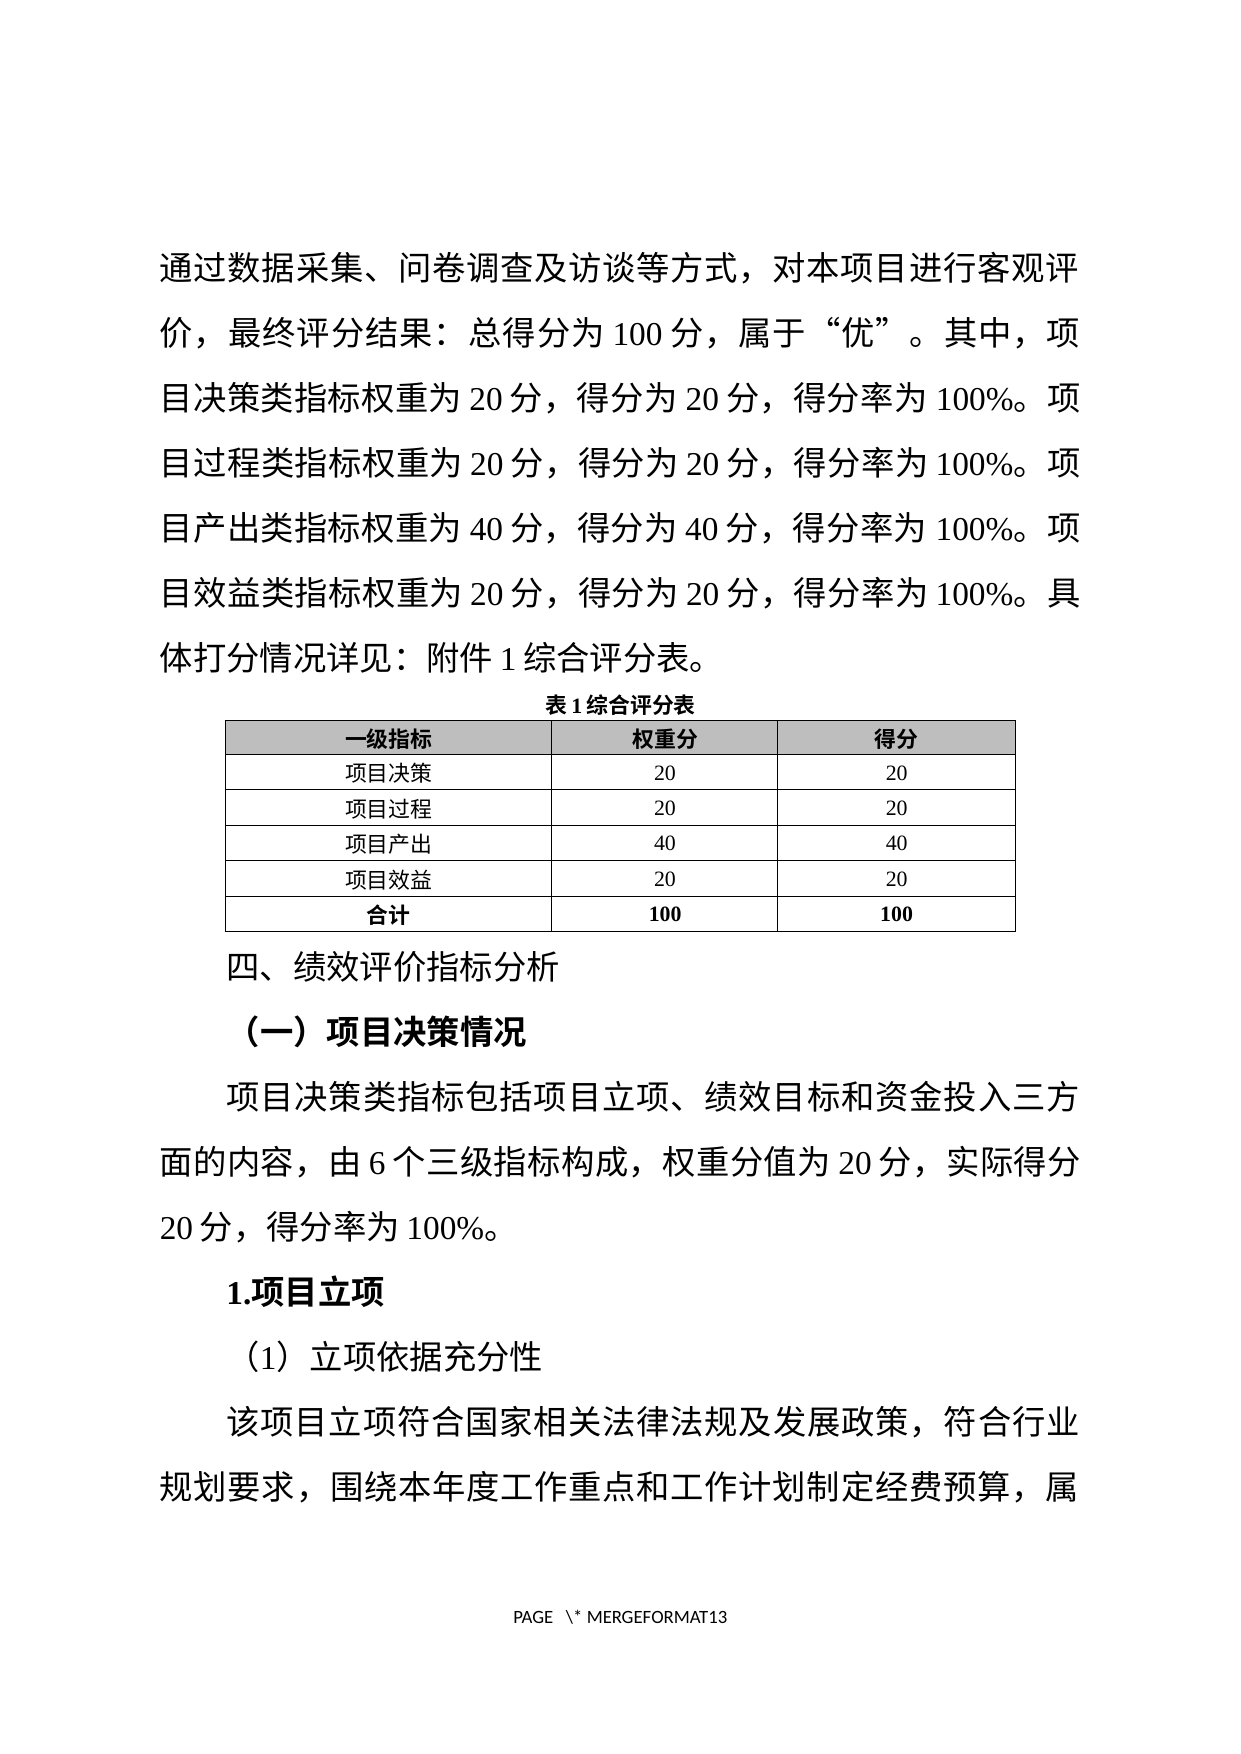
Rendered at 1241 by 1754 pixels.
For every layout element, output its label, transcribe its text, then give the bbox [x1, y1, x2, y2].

table_cell 项目产出 [226, 826, 551, 860]
table_cell 20 [552, 790, 777, 825]
title （一）项目决策情况 [159, 997, 1081, 1062]
text 1.项目立项 [159, 1257, 1081, 1322]
table_cell 100 [778, 897, 1015, 931]
table_cell 20 [778, 790, 1015, 825]
table_cell 40 [778, 826, 1015, 860]
text 项目决策类指标包括项目立项、绩效目标和资金投入三方面的内容，由6个三级指标构成，权重分值为20分，实际得分20分，得分率为100%。 [159, 1062, 1081, 1257]
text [159, 1387, 1081, 1517]
table_cell 20 [552, 861, 777, 896]
text 四、绩效评价指标分析 [159, 932, 1081, 997]
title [159, 233, 1081, 688]
table_cell 20 [778, 861, 1015, 896]
table_cell 100 [552, 897, 777, 931]
title 表1综合评分表 [159, 688, 1081, 720]
table_cell 20 [778, 755, 1015, 789]
table_header 权重分 [552, 721, 777, 754]
table_cell 项目过程 [226, 790, 551, 825]
table_cell 项目决策 [226, 755, 551, 789]
table_cell 40 [552, 826, 777, 860]
table_cell 20 [552, 755, 777, 789]
text （1）立项依据充分性 [159, 1322, 1081, 1387]
table_header 得分 [778, 721, 1015, 754]
table_cell 项目效益 [226, 861, 551, 896]
table_cell 合计 [226, 897, 551, 931]
table_header 一级指标 [226, 721, 551, 754]
